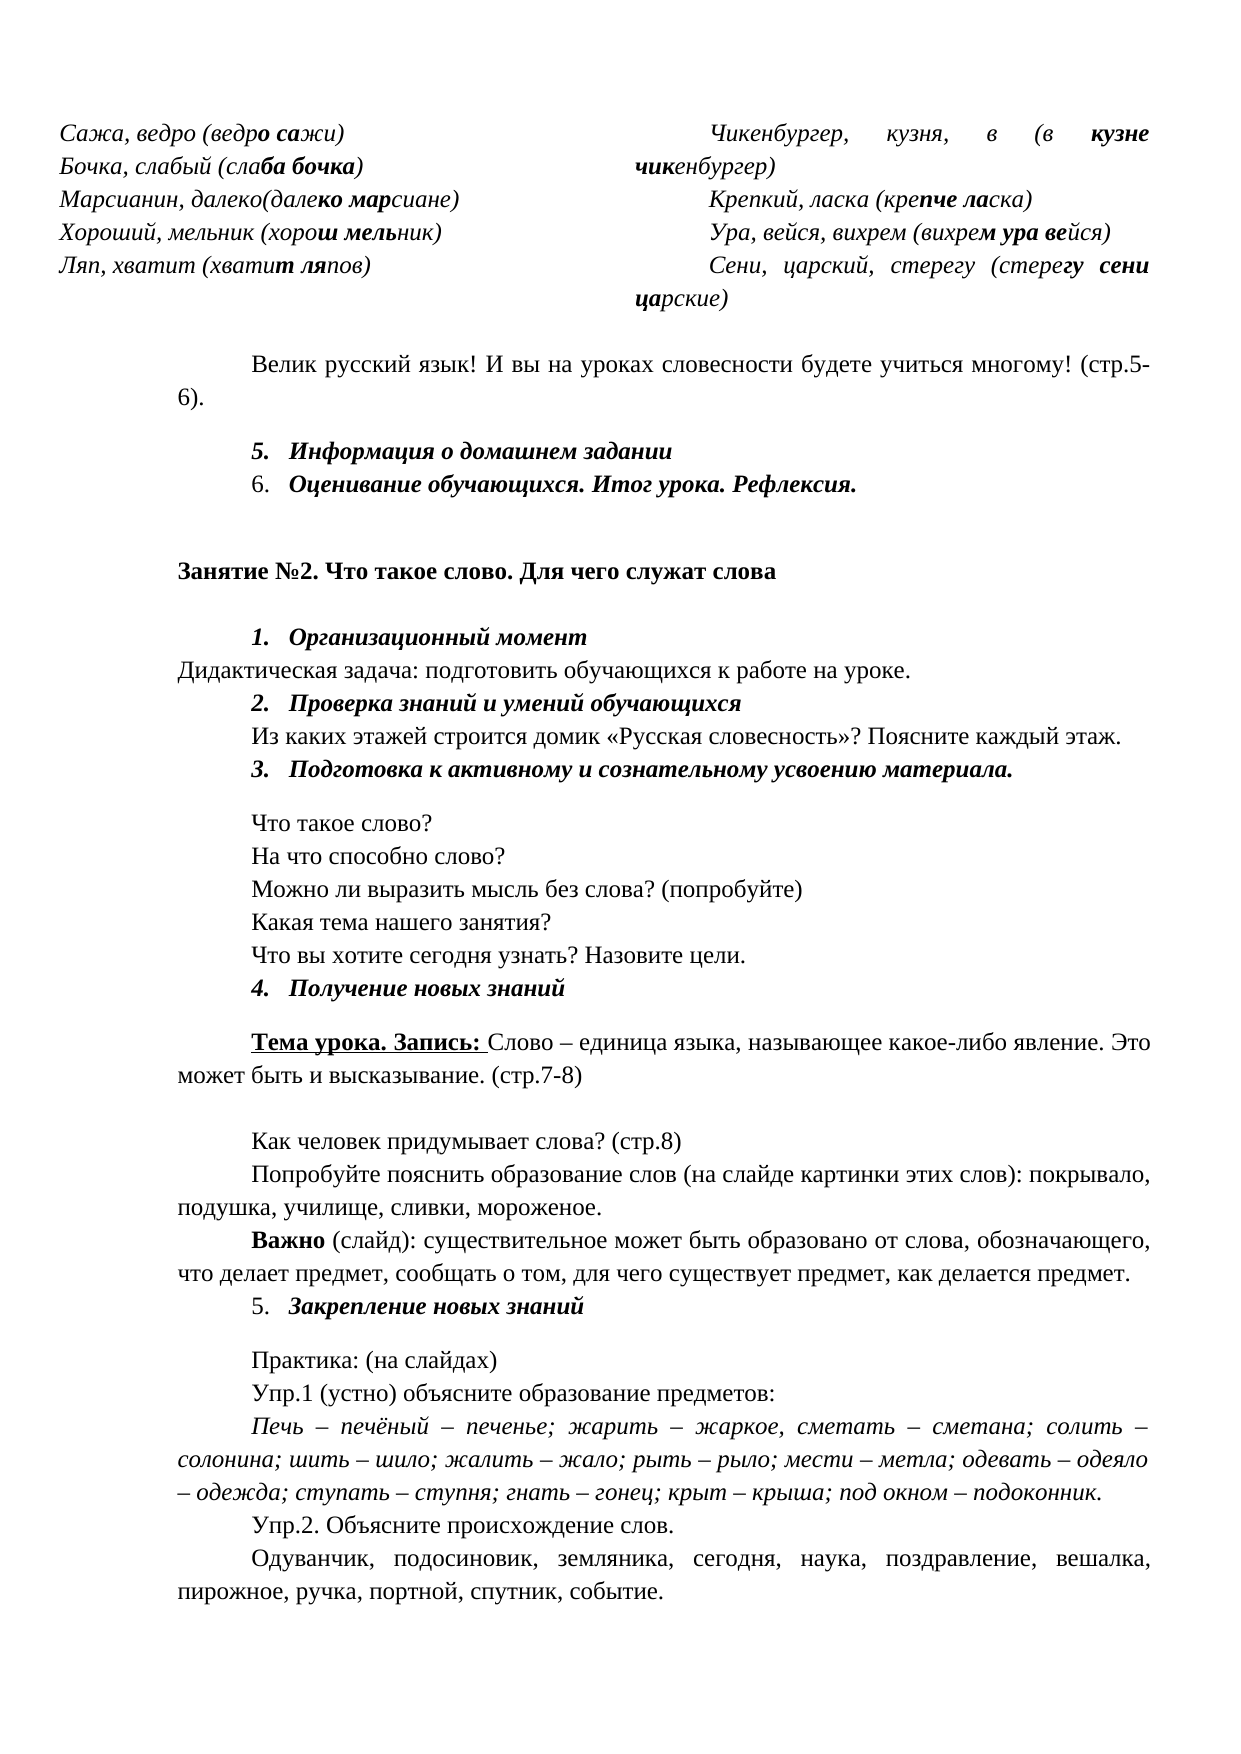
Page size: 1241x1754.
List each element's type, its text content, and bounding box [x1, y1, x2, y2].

text Как человек придумывает слова? (стр.8) [177, 1126, 1152, 1155]
list Информация о домашнем задании [251, 436, 1152, 465]
text Ляп, хватит (хватит ляпов) [0, 250, 502, 279]
list Подготовка к активному и сознательному усвоению материала. [251, 754, 1152, 783]
text Можно ли выразить мысль без слова? (попробуйте) [177, 874, 1152, 903]
text Упр.2. Объясните происхождение слов. [177, 1510, 1152, 1539]
text Занятие №2. Что такое слово. Для чего служат слова [177, 556, 1152, 585]
text Что вы хотите сегодня узнать? Назовите цели. [177, 940, 1152, 969]
text Практика: (на слайдах) [177, 1345, 1152, 1374]
text Велик русский язык! И вы на уроках словесности будете учиться многому! (стр.5-6). [177, 349, 1152, 411]
text Бочка, слабый (слаба бочка) [0, 151, 502, 180]
text Крепкий, ласка (крепче ласка) [664, 184, 1152, 213]
list Оценивание обучающихся. Итог урока. Рефлексия. [251, 469, 1152, 498]
text Хороший, мельник (хорош мельник) [0, 217, 502, 246]
text Одуванчик, подосиновик, земляника, сегодня, наука, поздравление, вешалка, пирожное, ручка, портной, спутник, событие. [177, 1543, 1152, 1605]
text Марсианин, далеко(далеко марсиане) [0, 184, 502, 213]
list Проверка знаний и умений обучающихся [251, 688, 1152, 717]
text Из каких этажей строится домик «Русская словесность»? Поясните каждый этаж. [177, 721, 1152, 750]
list Получение новых знаний [251, 973, 1152, 1002]
text Что такое слово? [177, 808, 1152, 837]
text Попробуйте пояснить образование слов (на слайде картинки этих слов): покрывало, подушка, училище, сливки, мороженое. [177, 1159, 1152, 1221]
text Ура, вейся, вихрем (вихрем ура вейся) [664, 217, 1152, 246]
text Сени, царский, стерегу (стерегу сени царские) [664, 250, 1152, 312]
text На что способно слово? [177, 841, 1152, 870]
text Сажа, ведро (ведро сажи) [0, 118, 502, 147]
text Тема урока. Запись: Слово – единица языка, называющее какое-либо явление. Это может быть и высказывание. (стр.7-8) [177, 1027, 1152, 1089]
list Закрепление новых знаний [251, 1291, 1152, 1320]
text Чикенбургер, кузня, в (в кузне чикенбургер) [664, 118, 1152, 180]
text Важно (слайд): существительное может быть образовано от слова, обозначающего, что делает предмет, сообщать о том, для чего существует предмет, как делается предмет. [177, 1225, 1152, 1287]
text Какая тема нашего занятия? [177, 907, 1152, 936]
text Упр.1 (устно) объясните образование предметов: [177, 1378, 1152, 1407]
text Печь – печёный – печенье; жарить – жаркое, сметать – сметана; солить – солонина; шить – шило; жалить – жало; рыть – рыло; мести – метла; одевать – одеяло – одежда; ступать – ступня; гнать – гонец; крыт – крыша; под окном – подоконник. [177, 1411, 1152, 1506]
text Дидактическая задача: подготовить обучающихся к работе на уроке. [177, 655, 1152, 684]
list Организационный момент [251, 622, 1152, 651]
